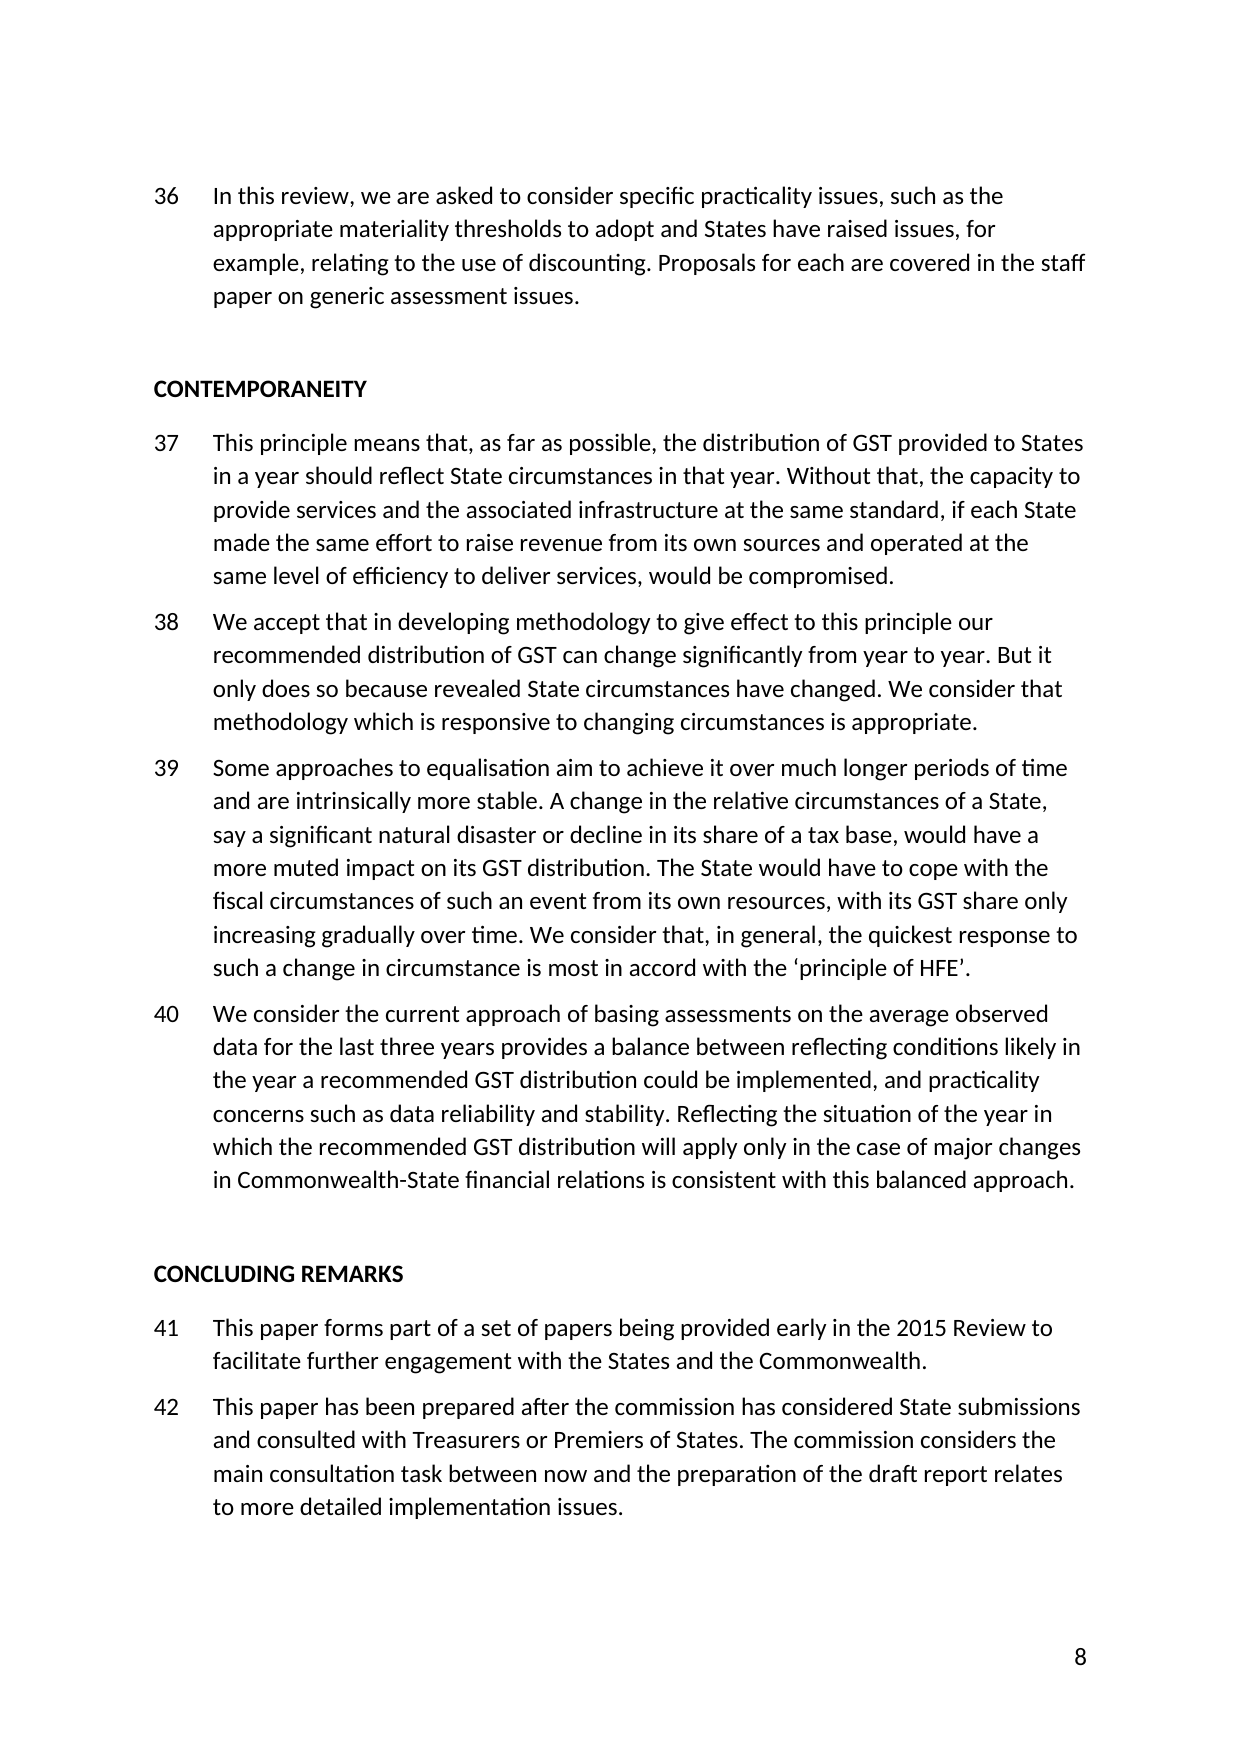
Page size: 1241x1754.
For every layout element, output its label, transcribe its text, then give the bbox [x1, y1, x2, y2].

subtitle Concluding remarks [153, 1258, 1087, 1288]
list In this review, we are asked to consider specific practicality issues, such as the appropriate materiality thresholds to adopt and States have raised issues, for example, relating to the use of discounting. Proposals for each are covered in the staff paper on generic assessment issues. [153, 177, 1087, 311]
list We consider the current approach of basing assessments on the average observed data for the last three years provides a balance between reflecting conditions likely in the year a recommended GST distribution could be implemented, and practicality concerns such as data reliability and stability. Reflecting the situation of the year in which the recommended GST distribution will apply only in the case of major changes in Commonwealth-State financial relations is consistent with this balanced approach. [153, 995, 1087, 1195]
list Some approaches to equalisation aim to achieve it over much longer periods of time and are intrinsically more stable. A change in the relative circumstances of a State, say a significant natural disaster or decline in its share of a tax base, would have a more muted impact on its GST distribution. The State would have to cope with the fiscal circumstances of such an event from its own resources, with its GST share only increasing gradually over time. We consider that, in general, the quickest response to such a change in circumstance is most in accord with the ‘principle of HFE’. [153, 749, 1087, 983]
list This paper has been prepared after the commission has considered State submissions and consulted with Treasurers or Premiers of States. The commission considers the main consultation task between now and the preparation of the draft report relates to more detailed implementation issues. [153, 1388, 1087, 1522]
list We accept that in developing methodology to give effect to this principle our recommended distribution of GST can change significantly from year to year. But it only does so because revealed State circumstances have changed. We consider that methodology which is responsive to changing circumstances is appropriate. [153, 603, 1087, 737]
subtitle Contemporaneity [153, 373, 1087, 403]
list This paper forms part of a set of papers being provided early in the 2015 Review to facilitate further engagement with the States and the Commonwealth. [153, 1309, 1087, 1376]
list This principle means that, as far as possible, the distribution of GST provided to States in a year should reflect State circumstances in that year. Without that, the capacity to provide services and the associated infrastructure at the same standard, if each State made the same effort to raise revenue from its own sources and operated at the same level of efficiency to deliver services, would be compromised. [153, 424, 1087, 591]
